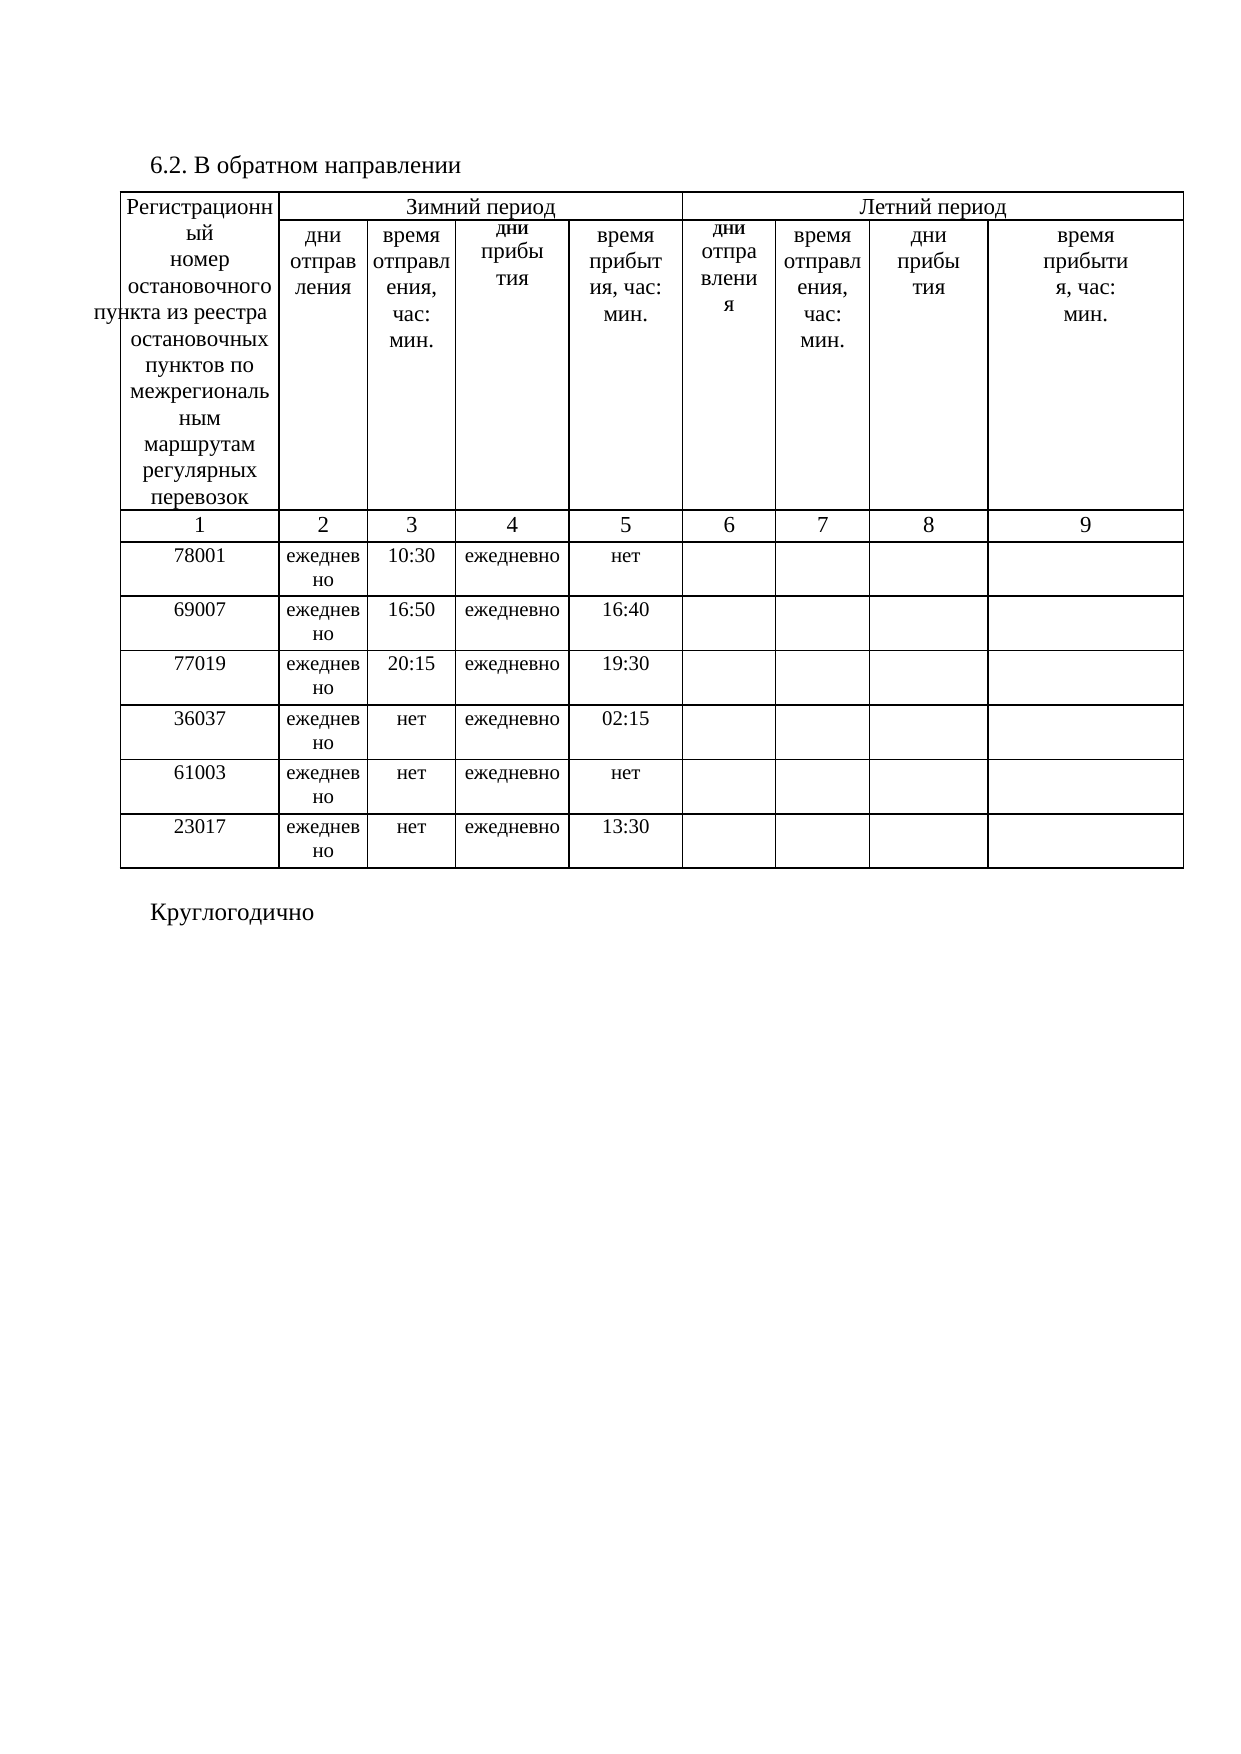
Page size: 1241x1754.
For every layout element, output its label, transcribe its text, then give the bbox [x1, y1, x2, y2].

table_cell 2 [280, 511, 367, 541]
table_cell ежедневно [280, 651, 367, 704]
table_cell 23017 [121, 815, 278, 867]
table_cell 77019 [121, 651, 278, 704]
table_cell нет [570, 760, 682, 813]
table_cell [776, 543, 869, 595]
table_cell нет [570, 543, 682, 595]
table_header Регистрационный номер остановочного пункта из реестра остановочных пунктов по межрегиональным маршрутам регулярных перевозок [121, 193, 278, 509]
table_cell [870, 651, 987, 704]
table_cell ежедневно [456, 760, 568, 813]
table_cell [683, 597, 775, 650]
table_cell [683, 651, 775, 704]
table_cell время отправл ения, час: мин. [368, 221, 455, 509]
table_cell 3 [368, 511, 455, 541]
table_cell [989, 706, 1183, 758]
table_cell ДНИ прибы тия [456, 221, 568, 509]
table_cell 13:30 [570, 815, 682, 867]
table_cell ежедневно [456, 543, 568, 595]
table_cell нет [368, 706, 455, 758]
table_cell 02:15 [570, 706, 682, 758]
table_cell [870, 760, 987, 813]
table_cell время отправл ения, час: мин. [776, 221, 869, 509]
table_cell 1 [121, 511, 278, 541]
table_cell [870, 706, 987, 758]
table_cell дни прибы тия [870, 221, 987, 509]
table_cell [776, 760, 869, 813]
table_cell [989, 651, 1183, 704]
table_cell [776, 815, 869, 867]
text 6.2. В обратном направлении [150, 150, 1090, 179]
table_header Зимний период [280, 193, 682, 219]
table_cell 20:15 [368, 651, 455, 704]
table_cell [776, 706, 869, 758]
table_cell 9 [989, 511, 1183, 541]
table_cell ежедневно [280, 815, 367, 867]
table_cell время прибыт ия, час: мин. [570, 221, 682, 509]
table_cell 19:30 [570, 651, 682, 704]
table_cell [776, 597, 869, 650]
table_cell ежедневно [280, 597, 367, 650]
table_cell время прибыти я, час: мин. [989, 221, 1183, 509]
table_cell ежедневно [456, 815, 568, 867]
table_cell ежедневно [456, 706, 568, 758]
table_cell ДНИ отпра влени я [683, 221, 775, 509]
table_cell дни отправ ления [280, 221, 367, 509]
table_cell [989, 760, 1183, 813]
table_cell ежедневно [280, 543, 367, 595]
table_cell 16:50 [368, 597, 455, 650]
table_cell нет [368, 815, 455, 867]
table_cell [683, 706, 775, 758]
table_cell 4 [456, 511, 568, 541]
table_cell 16:40 [570, 597, 682, 650]
table_cell [870, 815, 987, 867]
table_cell ежедневно [456, 597, 568, 650]
table_cell 8 [870, 511, 987, 541]
table_cell [989, 597, 1183, 650]
table_cell 61003 [121, 760, 278, 813]
table_cell [683, 760, 775, 813]
table_cell [870, 543, 987, 595]
table_cell нет [368, 760, 455, 813]
table_cell [989, 815, 1183, 867]
table_cell [870, 597, 987, 650]
table_header Летний период [683, 193, 1183, 219]
text Круглогодично [150, 897, 1090, 926]
table_cell [989, 543, 1183, 595]
table_cell 69007 [121, 597, 278, 650]
table_cell [776, 651, 869, 704]
table_cell ежедневно [280, 706, 367, 758]
table_cell [683, 815, 775, 867]
table_cell ежедневно [456, 651, 568, 704]
table_cell 78001 [121, 543, 278, 595]
table_cell 36037 [121, 706, 278, 758]
table_cell ежедневно [280, 760, 367, 813]
table_cell 10:30 [368, 543, 455, 595]
table_cell [683, 543, 775, 595]
table_cell 5 [570, 511, 682, 541]
table_cell 6 [683, 511, 775, 541]
table_cell 7 [776, 511, 869, 541]
